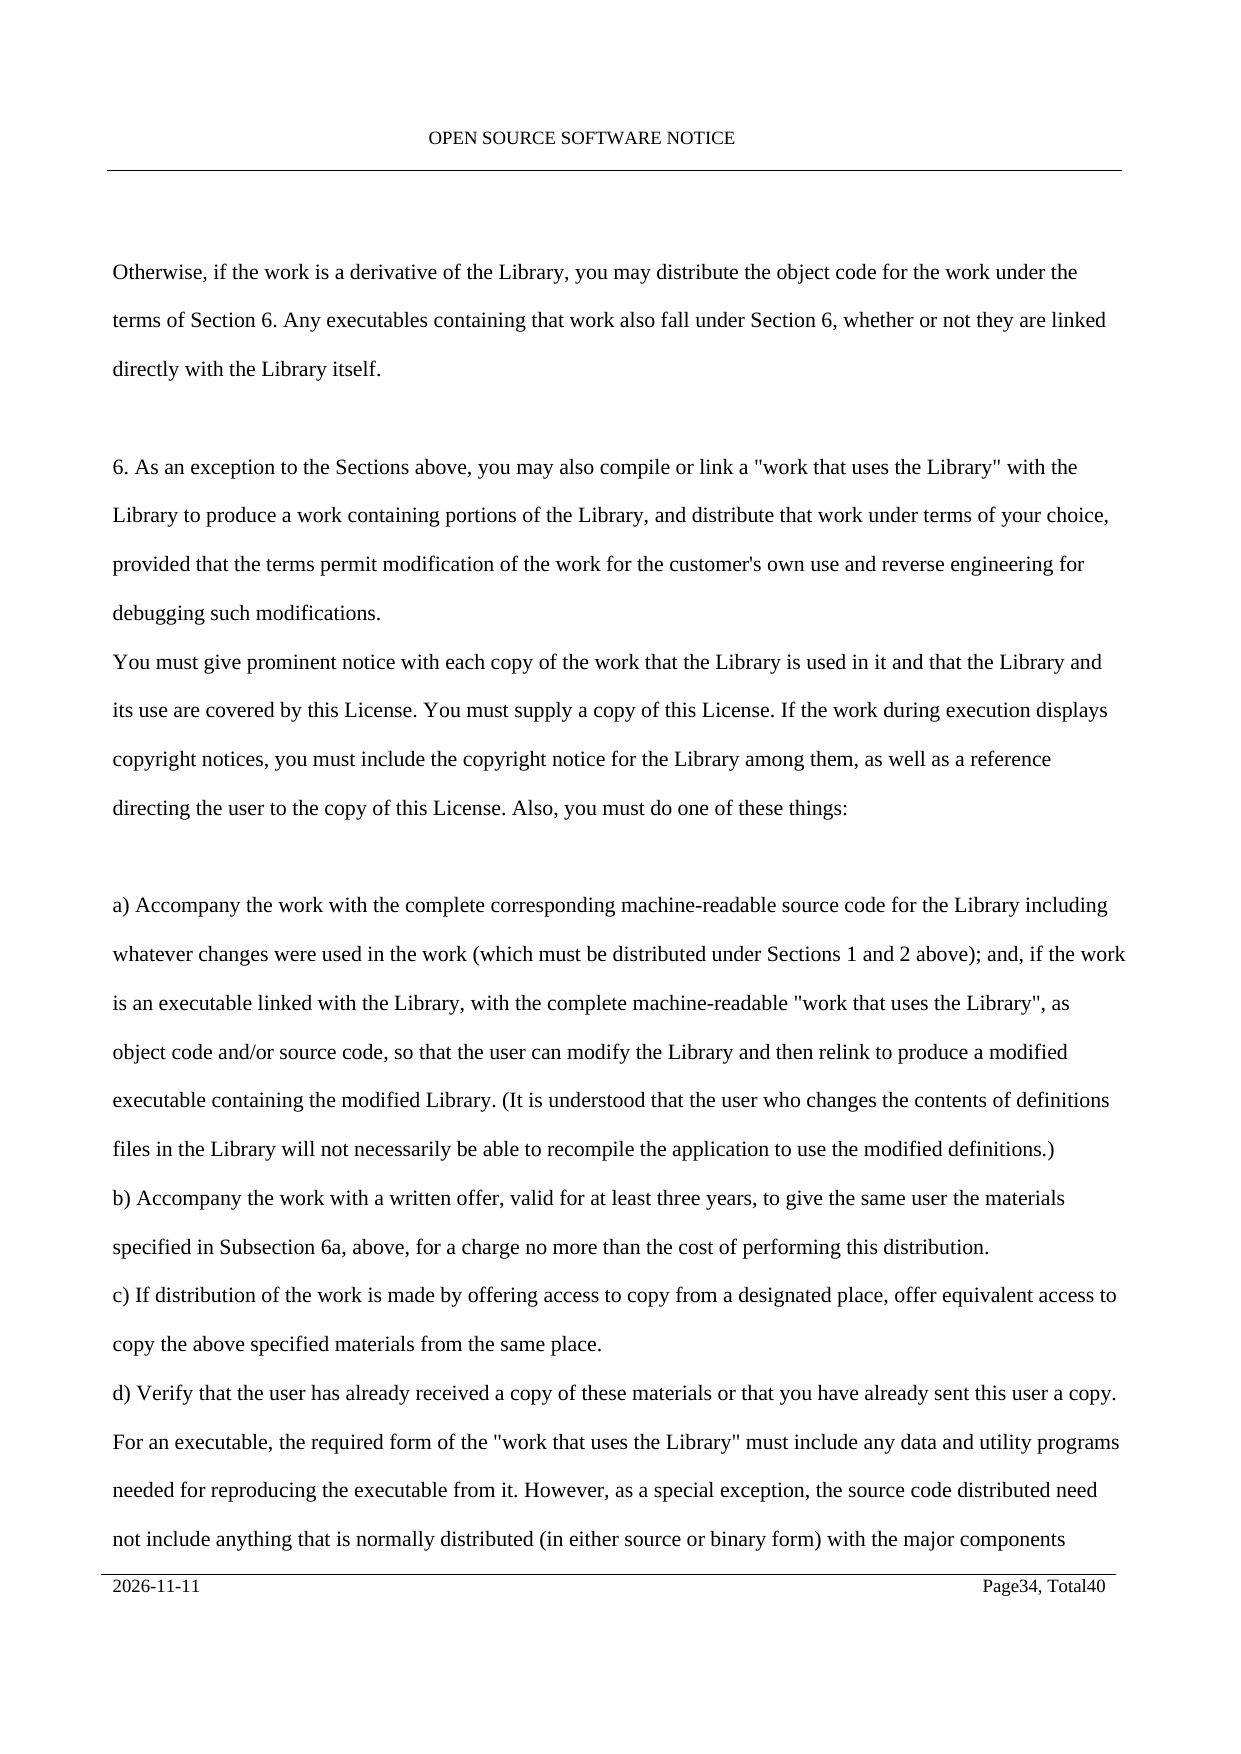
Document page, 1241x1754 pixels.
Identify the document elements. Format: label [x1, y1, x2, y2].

text [112, 206, 1128, 1555]
